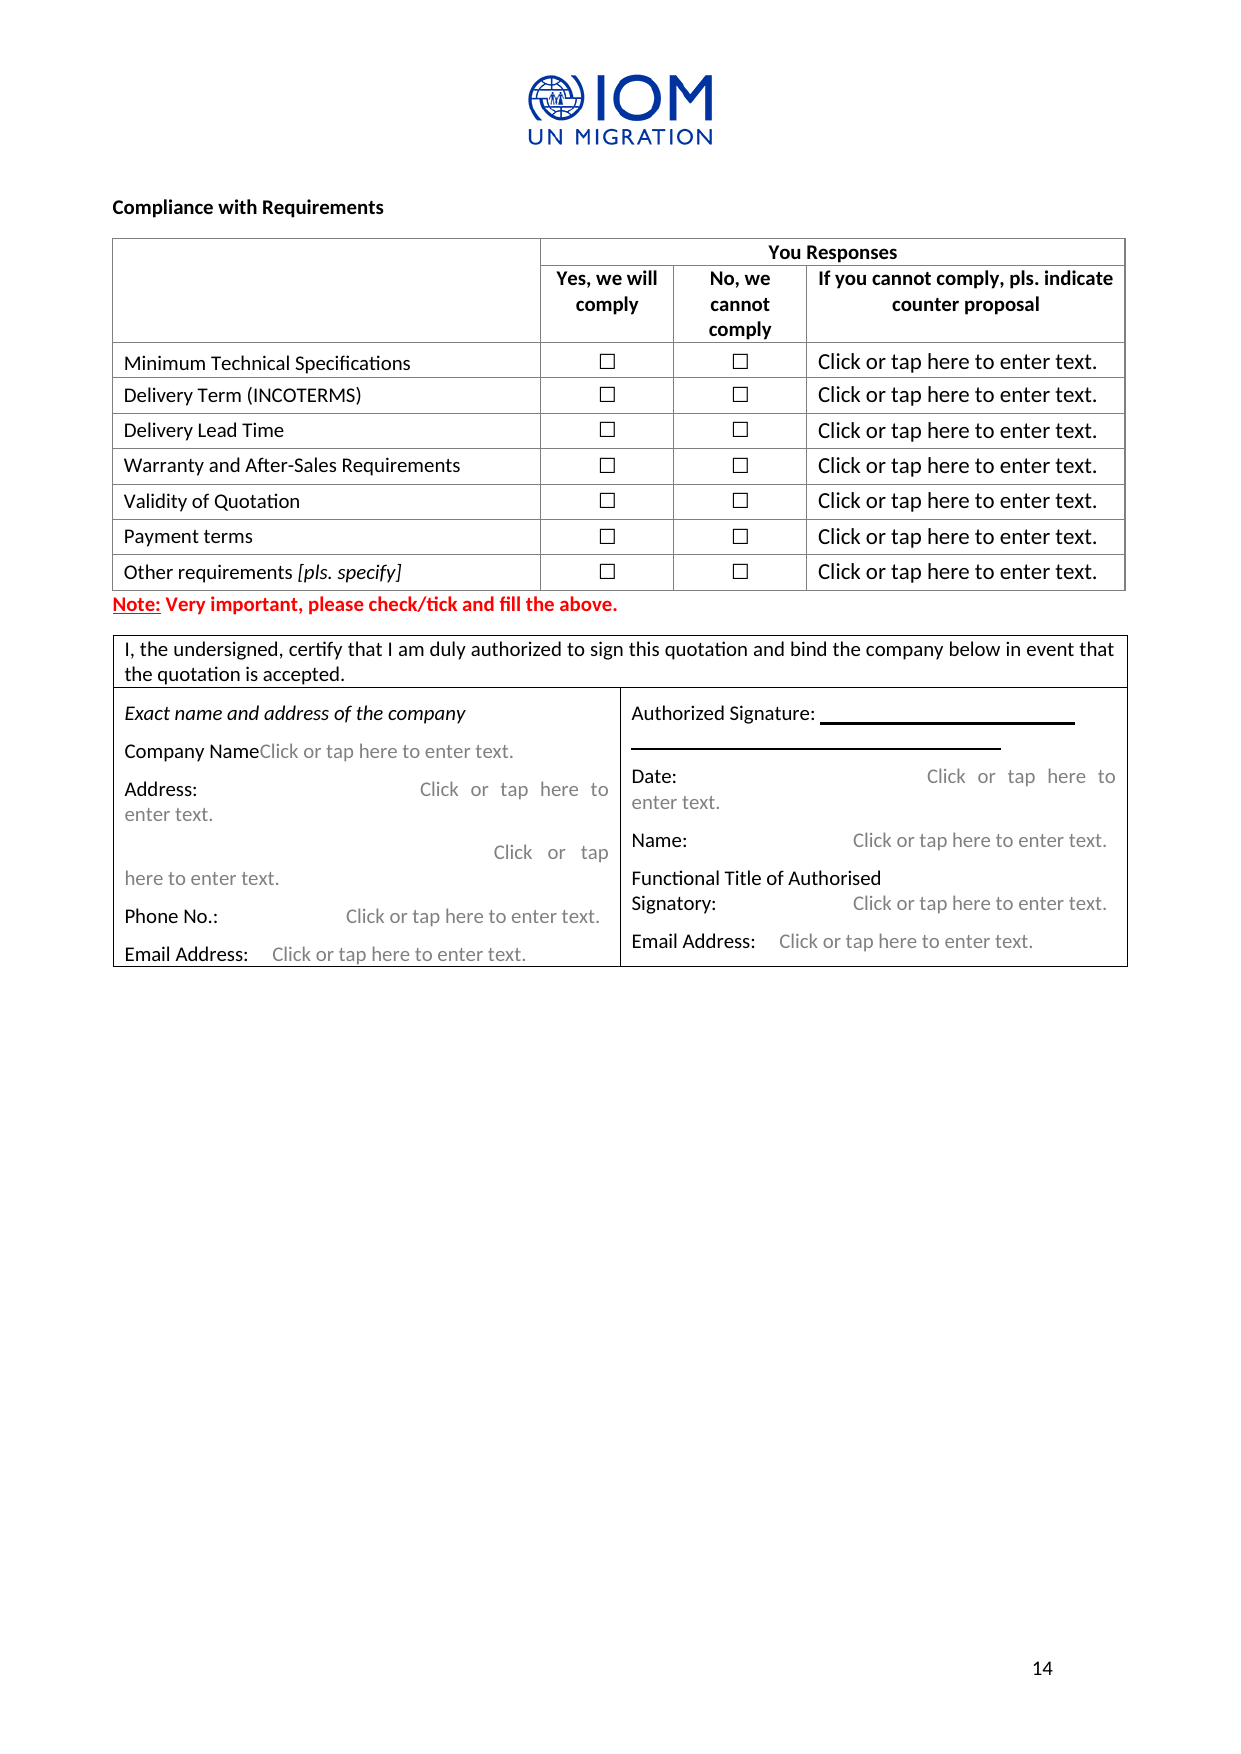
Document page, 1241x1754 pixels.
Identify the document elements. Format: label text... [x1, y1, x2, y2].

table_header You Responses [541, 239, 1124, 264]
table_cell Delivery Lead Time [113, 414, 540, 448]
text Compliance with Requirements [112, 194, 1128, 219]
table_cell Other requirements [pls. specify] [113, 555, 540, 590]
picture [524, 73, 716, 146]
table_header [113, 239, 540, 342]
table_cell Minimum Technical Specifications [113, 343, 540, 377]
table_cell Delivery Term (INCOTERMS) [113, 378, 540, 413]
table_cell No, we cannot comply [674, 266, 806, 342]
text Note: Very important, please check/tick and fill the above. [112, 591, 1128, 616]
table_header I, the undersigned, certify that I am duly authorized to sign this quotation and bind the company below in event that the quotation is accepted. [114, 636, 1127, 687]
table_cell Authorized Signature: Date: Name: Functional Title of Authorised Signatory: Email Address: [621, 688, 1127, 966]
table_cell Payment terms [113, 520, 540, 554]
table_cell Warranty and After-Sales Requirements [113, 449, 540, 483]
table_cell Validity of Quotation [113, 485, 540, 519]
table_cell If you cannot comply, pls. indicate counter proposal [807, 266, 1124, 342]
table_cell Exact name and address of the company Company Name Address: Phone No.: Email Address: [114, 688, 620, 966]
table_cell Yes, we will comply [541, 266, 673, 342]
